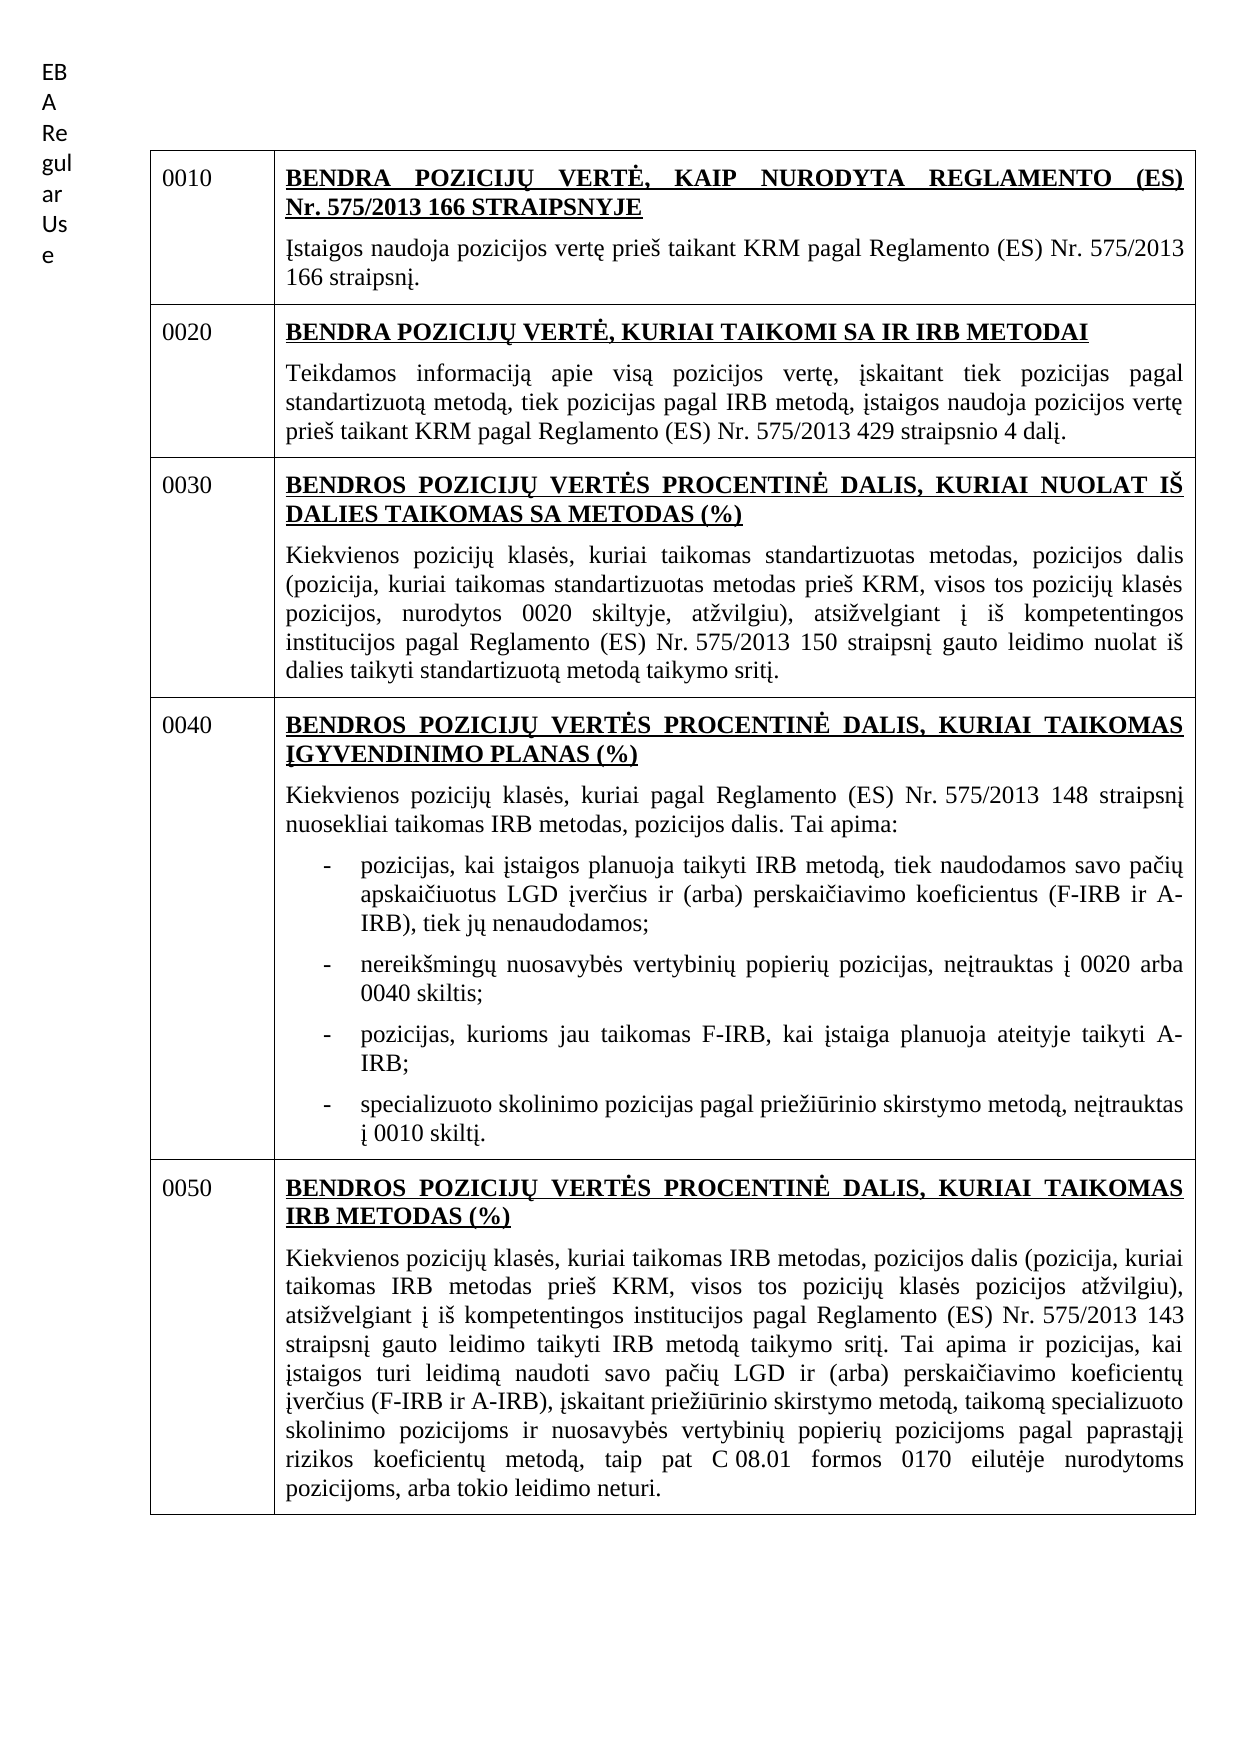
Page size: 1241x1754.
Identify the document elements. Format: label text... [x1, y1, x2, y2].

table_cell BENDRA POZICIJŲ VERTĖ, KURIAI TAIKOMI SA IR IRB METODAI Teikdamos informaciją apie visą pozicijos vertę, įskaitant tiek pozicijas pagal standartizuotą metodą, tiek pozicijas pagal IRB metodą, įstaigos naudoja pozicijos vertę prieš taikant KRM pagal Reglamento (ES) Nr. 575/2013 429 straipsnio 4 dalį. [275, 305, 1195, 457]
table_cell 0010 [151, 151, 274, 303]
table_cell BENDROS POZICIJŲ VERTĖS PROCENTINĖ DALIS, KURIAI NUOLAT IŠ DALIES TAIKOMAS SA METODAS (%) Kiekvienos pozicijų klasės, kuriai taikomas standartizuotas metodas, pozicijos dalis (pozicija, kuriai taikomas standartizuotas metodas prieš KRM, visos tos pozicijų klasės pozicijos, nurodytos 0020 skiltyje, atžvilgiu), atsižvelgiant į iš kompetentingos institucijos pagal Reglamento (ES) Nr. 575/2013 150 straipsnį gauto leidimo nuolat iš dalies taikyti standartizuotą metodą taikymo sritį. [275, 458, 1195, 697]
table_cell BENDROS POZICIJŲ VERTĖS PROCENTINĖ DALIS, KURIAI TAIKOMAS IRB METODAS (%) Kiekvienos pozicijų klasės, kuriai taikomas IRB metodas, pozicijos dalis (pozicija, kuriai taikomas IRB metodas prieš KRM, visos tos pozicijų klasės pozicijos atžvilgiu), atsižvelgiant į iš kompetentingos institucijos pagal Reglamento (ES) Nr. 575/2013 143 straipsnį gauto leidimo taikyti IRB metodą taikymo sritį. Tai apima ir pozicijas, kai įstaigos turi leidimą naudoti savo pačių LGD ir (arba) perskaičiavimo koeficientų įverčius (F-IRB ir A-IRB), įskaitant priežiūrinio skirstymo metodą, taikomą specializuoto skolinimo pozicijoms ir nuosavybės vertybinių popierių pozicijoms pagal paprastąjį rizikos koeficientų metodą, taip pat C 08.01 formos 0170 eilutėje nurodytoms pozicijoms, arba tokio leidimo neturi. [275, 1160, 1195, 1514]
table_cell 0040 [151, 698, 274, 1159]
table_cell 0030 [151, 458, 274, 697]
table_cell BENDRA POZICIJŲ VERTĖ, KAIP NURODYTA REGLAMENTO (ES) Nr. 575/2013 166 STRAIPSNYJE Įstaigos naudoja pozicijos vertę prieš taikant KRM pagal Reglamento (ES) Nr. 575/2013 166 straipsnį. [275, 151, 1195, 303]
table_cell 0050 [151, 1160, 274, 1514]
table_cell 0020 [151, 305, 274, 457]
table_cell BENDROS POZICIJŲ VERTĖS PROCENTINĖ DALIS, KURIAI TAIKOMAS ĮGYVENDINIMO PLANAS (%) Kiekvienos pozicijų klasės, kuriai pagal Reglamento (ES) Nr. 575/2013 148 straipsnį nuosekliai taikomas IRB metodas, pozicijos dalis. Tai apima: pozicijas, kai įstaigos planuoja taikyti IRB metodą, tiek naudodamos savo pačių apskaičiuotus LGD įverčius ir (arba) perskaičiavimo koeficientus (F-IRB ir A-IRB), tiek jų nenaudodamos; nereikšmingų nuosavybės vertybinių popierių pozicijas, neįtrauktas į 0020 arba 0040 skiltis; pozicijas, kurioms jau taikomas F-IRB, kai įstaiga planuoja ateityje taikyti A-IRB; specializuoto skolinimo pozicijas pagal priežiūrinio skirstymo metodą, neįtrauktas į 0010 skiltį. [275, 698, 1195, 1159]
